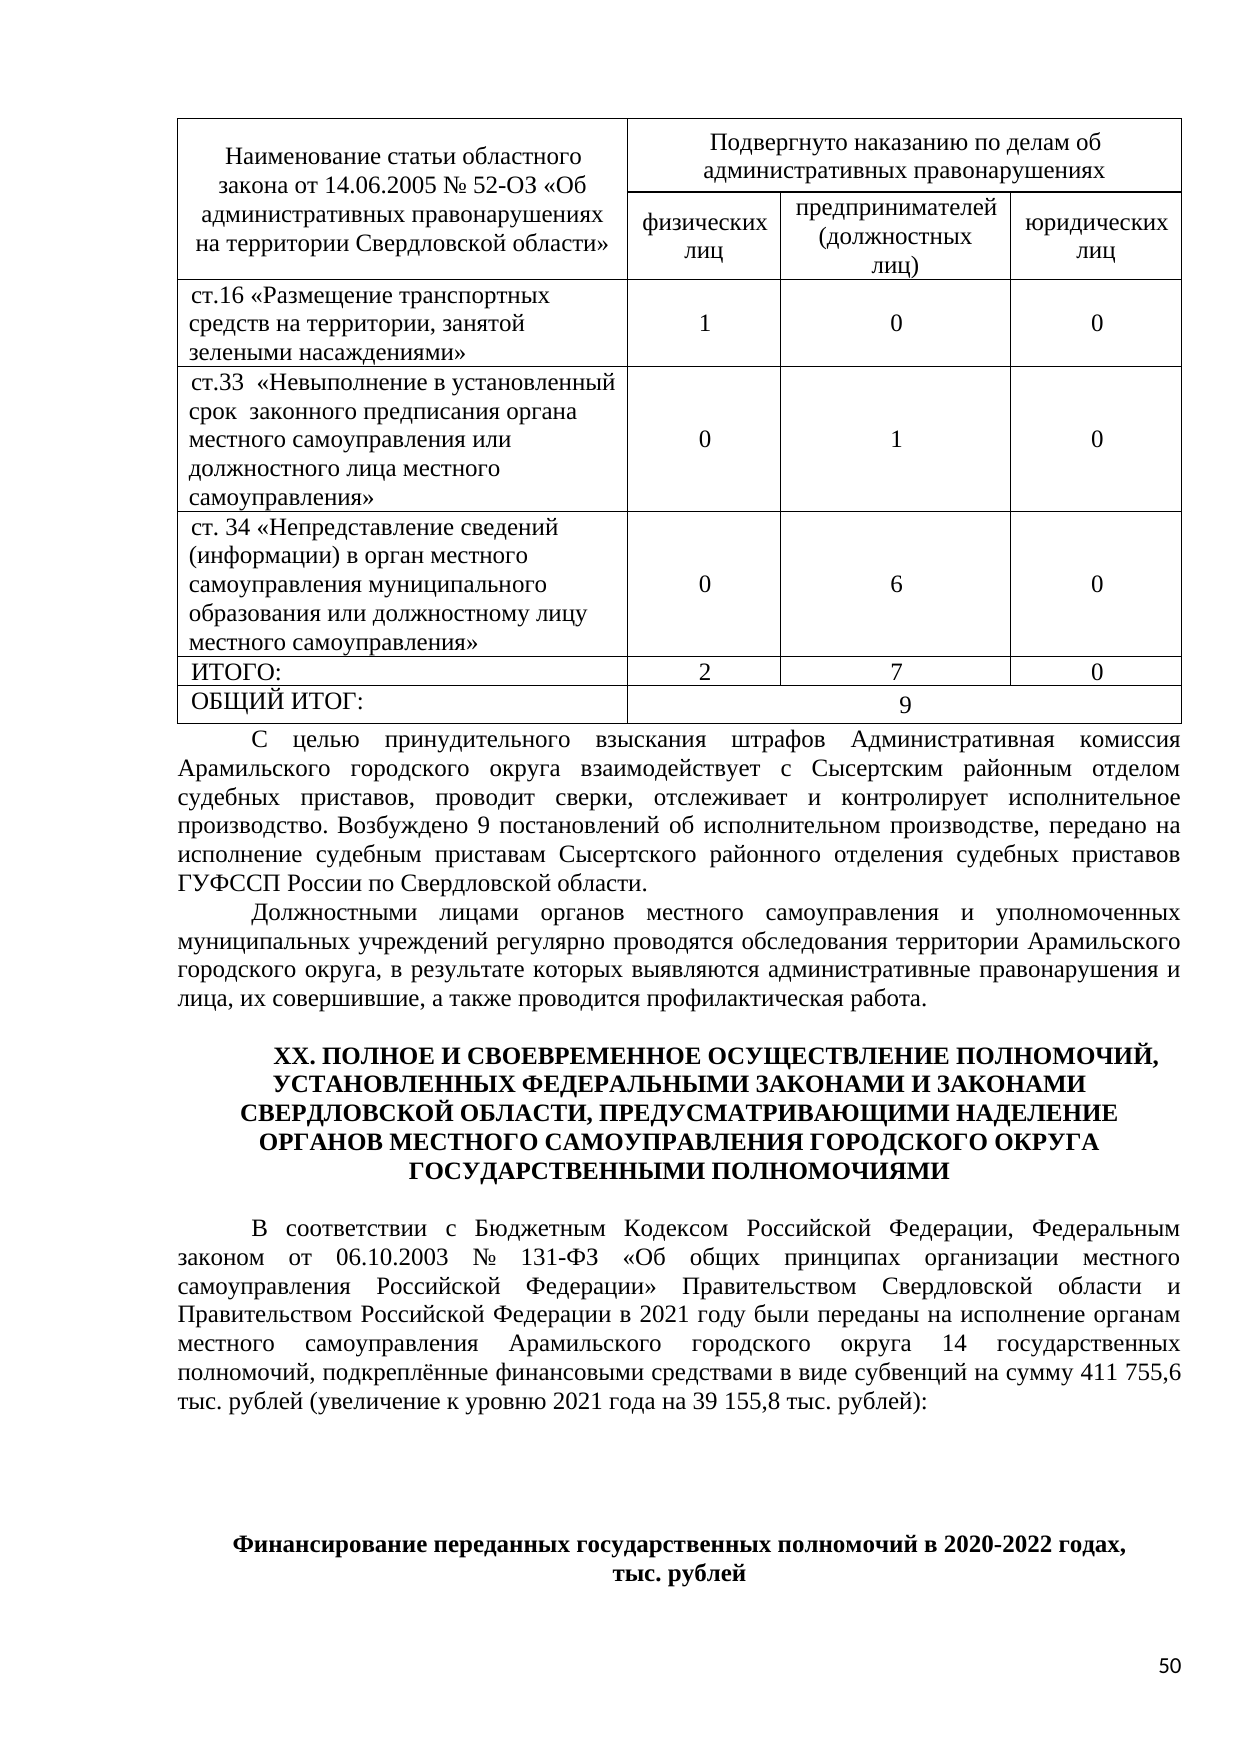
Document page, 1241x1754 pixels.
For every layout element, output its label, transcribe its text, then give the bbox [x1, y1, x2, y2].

text Должностными лицами органов местного самоуправления и уполномоченных муниципальных учреждений регулярно проводятся обследования территории Арамильского городского округа, в результате которых выявляются административные правонарушения и лица, их совершившие, а также проводится профилактическая работа. [177, 897, 1181, 1012]
table_cell предпринимателей (должностных лиц) [781, 193, 1010, 279]
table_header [178, 119, 627, 279]
table_cell 0 [1011, 512, 1181, 656]
text В соответствии с Бюджетным Кодексом Российской Федерации, Федеральным законом от 06.10.2003 № 131-ФЗ «Об общих принципах организации местного самоуправления Российской Федерации» Правительством Свердловской области и Правительством Российской Федерации в 2021 году были переданы на исполнение органам местного самоуправления Арамильского городского округа 14 государственных полномочий, подкреплённые финансовыми средствами в виде субвенций на сумму 411 755,6 тыс. рублей (увеличение к уровню 2021 года на 39 155,8 тыс. рублей): [177, 1213, 1181, 1414]
table_cell 0 [1011, 367, 1181, 511]
table_cell 7 [781, 657, 1010, 685]
table_cell ст.16 «Размещение транспортных средств на территории, занятой зелеными насаждениями» [178, 280, 627, 366]
text Финансирование переданных государственных полномочий в 2020-2022 годах, тыс. рублей [177, 1529, 1181, 1587]
text XX. ПОЛНОЕ И СВОЕВРЕМЕННОЕ ОСУЩЕСТВЛЕНИЕ ПОЛНОМОЧИЙ, УСТАНОВЛЕННЫХ ФЕДЕРАЛЬНЫМИ ЗАКОНАМИ И ЗАКОНАМИ СВЕРДЛОВСКОЙ ОБЛАСТИ, ПРЕДУСМАТРИВАЮЩИМИ НАДЕЛЕНИЕ ОРГАНОВ МЕСТНОГО САМОУПРАВЛЕНИЯ ГОРОДСКОГО ОКРУГА ГОСУДАРСТВЕННЫМИ ПОЛНОМОЧИЯМИ [177, 1041, 1181, 1184]
table_cell ст. 34 «Непредставление сведений (информации) в орган местного самоуправления муниципального образования или должностному лицу местного самоуправления» [178, 512, 627, 656]
table_cell 1 [781, 367, 1010, 511]
table_cell юридических лиц [1011, 193, 1181, 279]
text С целью принудительного взыскания штрафов Административная комиссия Арамильского городского округа взаимодействует с Сысертским районным отделом судебных приставов, проводит сверки, отслеживает и контролирует исполнительное производство. Возбуждено 9 постановлений об исполнительном производстве, передано на исполнение судебным приставам Сысертского районного отделения судебных приставов ГУФССП России по Свердловской области. [177, 724, 1181, 897]
table_cell 0 [628, 367, 780, 511]
table_cell 0 [628, 512, 780, 656]
table_cell ст.33 «Невыполнение в установленный срок законного предписания органа местного самоуправления или должностного лица местного самоуправления» [178, 367, 627, 511]
table_cell физических лиц [628, 193, 780, 279]
table_cell 9 [628, 686, 1181, 723]
table_cell 1 [628, 280, 780, 366]
table_cell ИТОГО: [178, 657, 627, 685]
table_cell 6 [781, 512, 1010, 656]
table_cell 0 [1011, 280, 1181, 366]
table_cell 0 [1011, 657, 1181, 685]
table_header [628, 119, 1181, 191]
table_cell 0 [781, 280, 1010, 366]
table_cell 2 [628, 657, 780, 685]
table_cell ОБЩИЙ ИТОГ: [178, 686, 627, 723]
